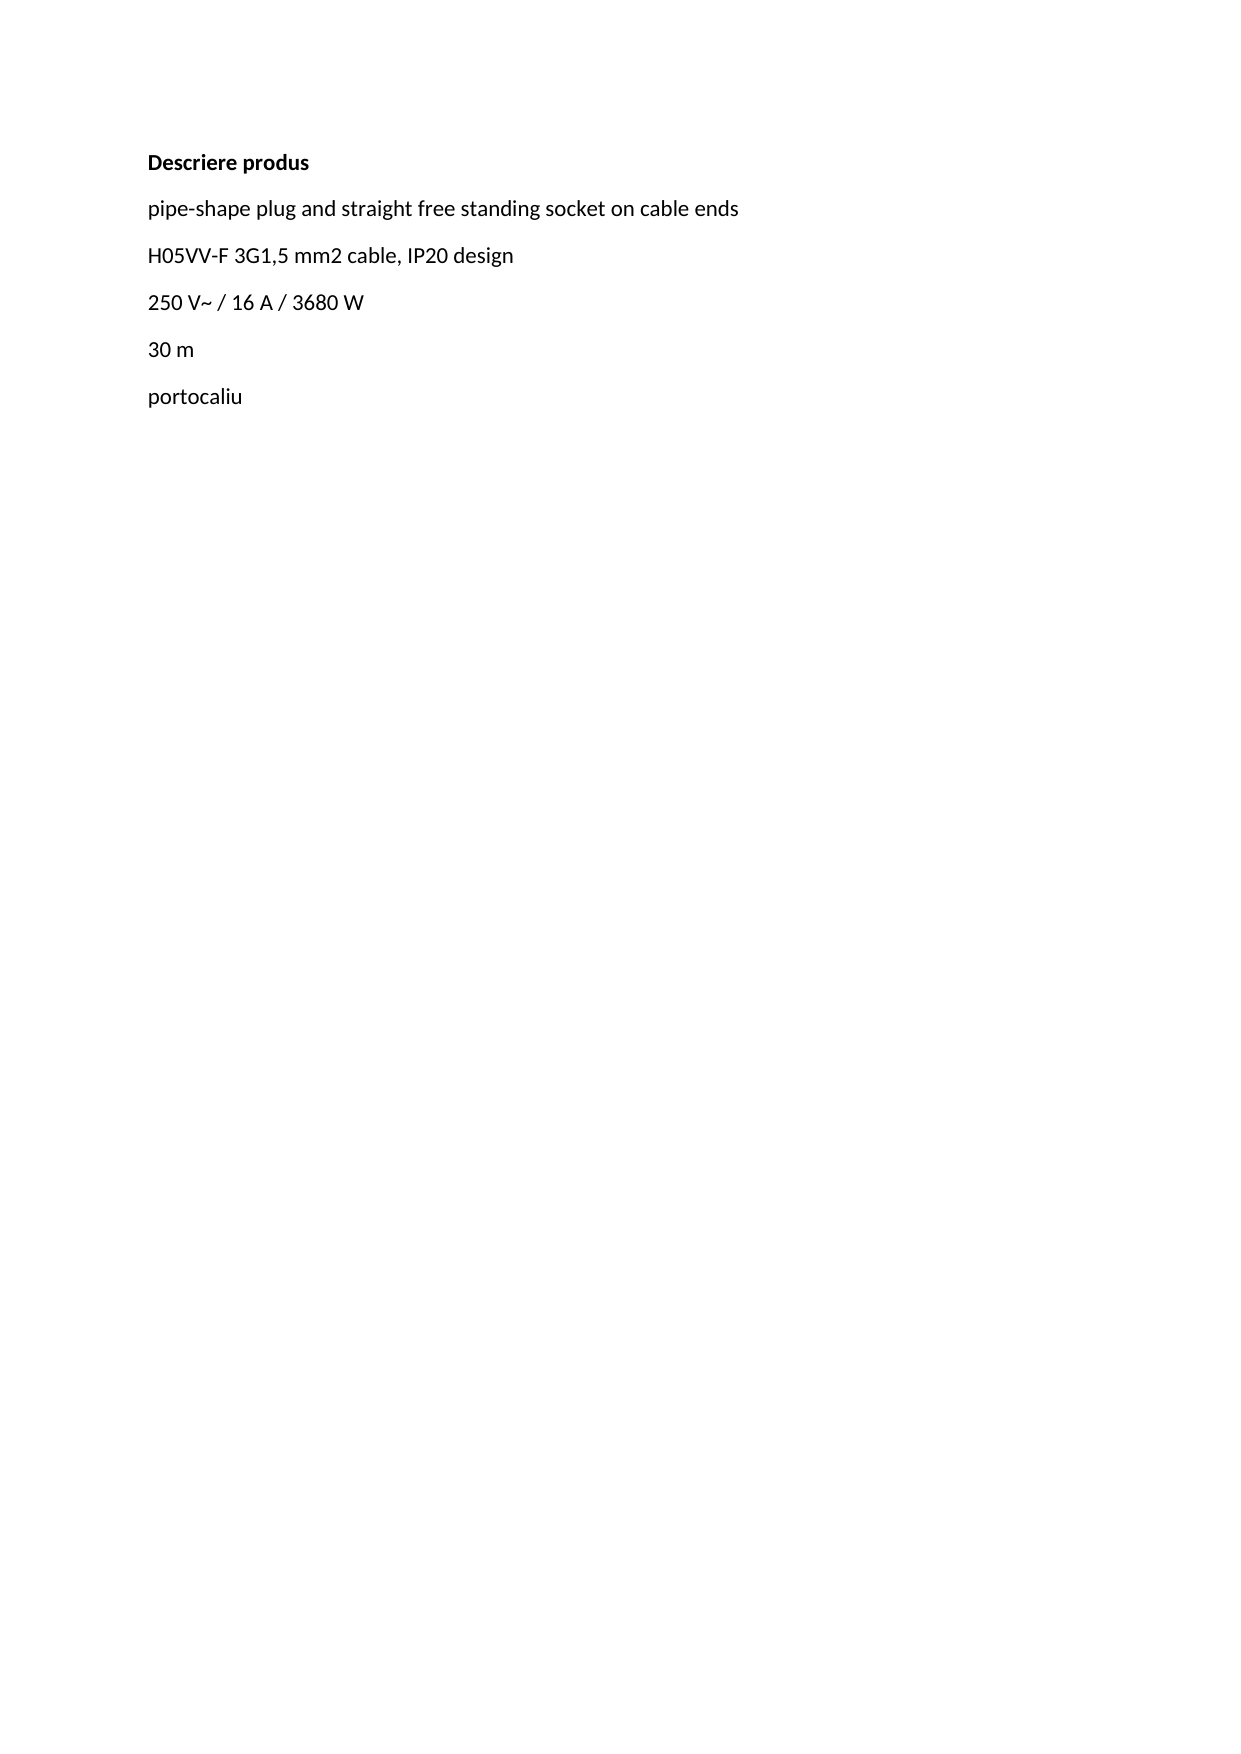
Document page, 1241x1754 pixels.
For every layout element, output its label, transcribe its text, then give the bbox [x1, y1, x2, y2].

text pipe-shape plug and straight free standing socket on cable ends [148, 194, 1093, 222]
text 250 V~ / 16 A / 3680 W [148, 288, 1093, 316]
text 30 m [148, 335, 1093, 363]
text Descriere produs [148, 148, 1093, 176]
text H05VV-F 3G1,5 mm2 cable, IP20 design [148, 241, 1093, 269]
text portocaliu [148, 382, 1093, 410]
